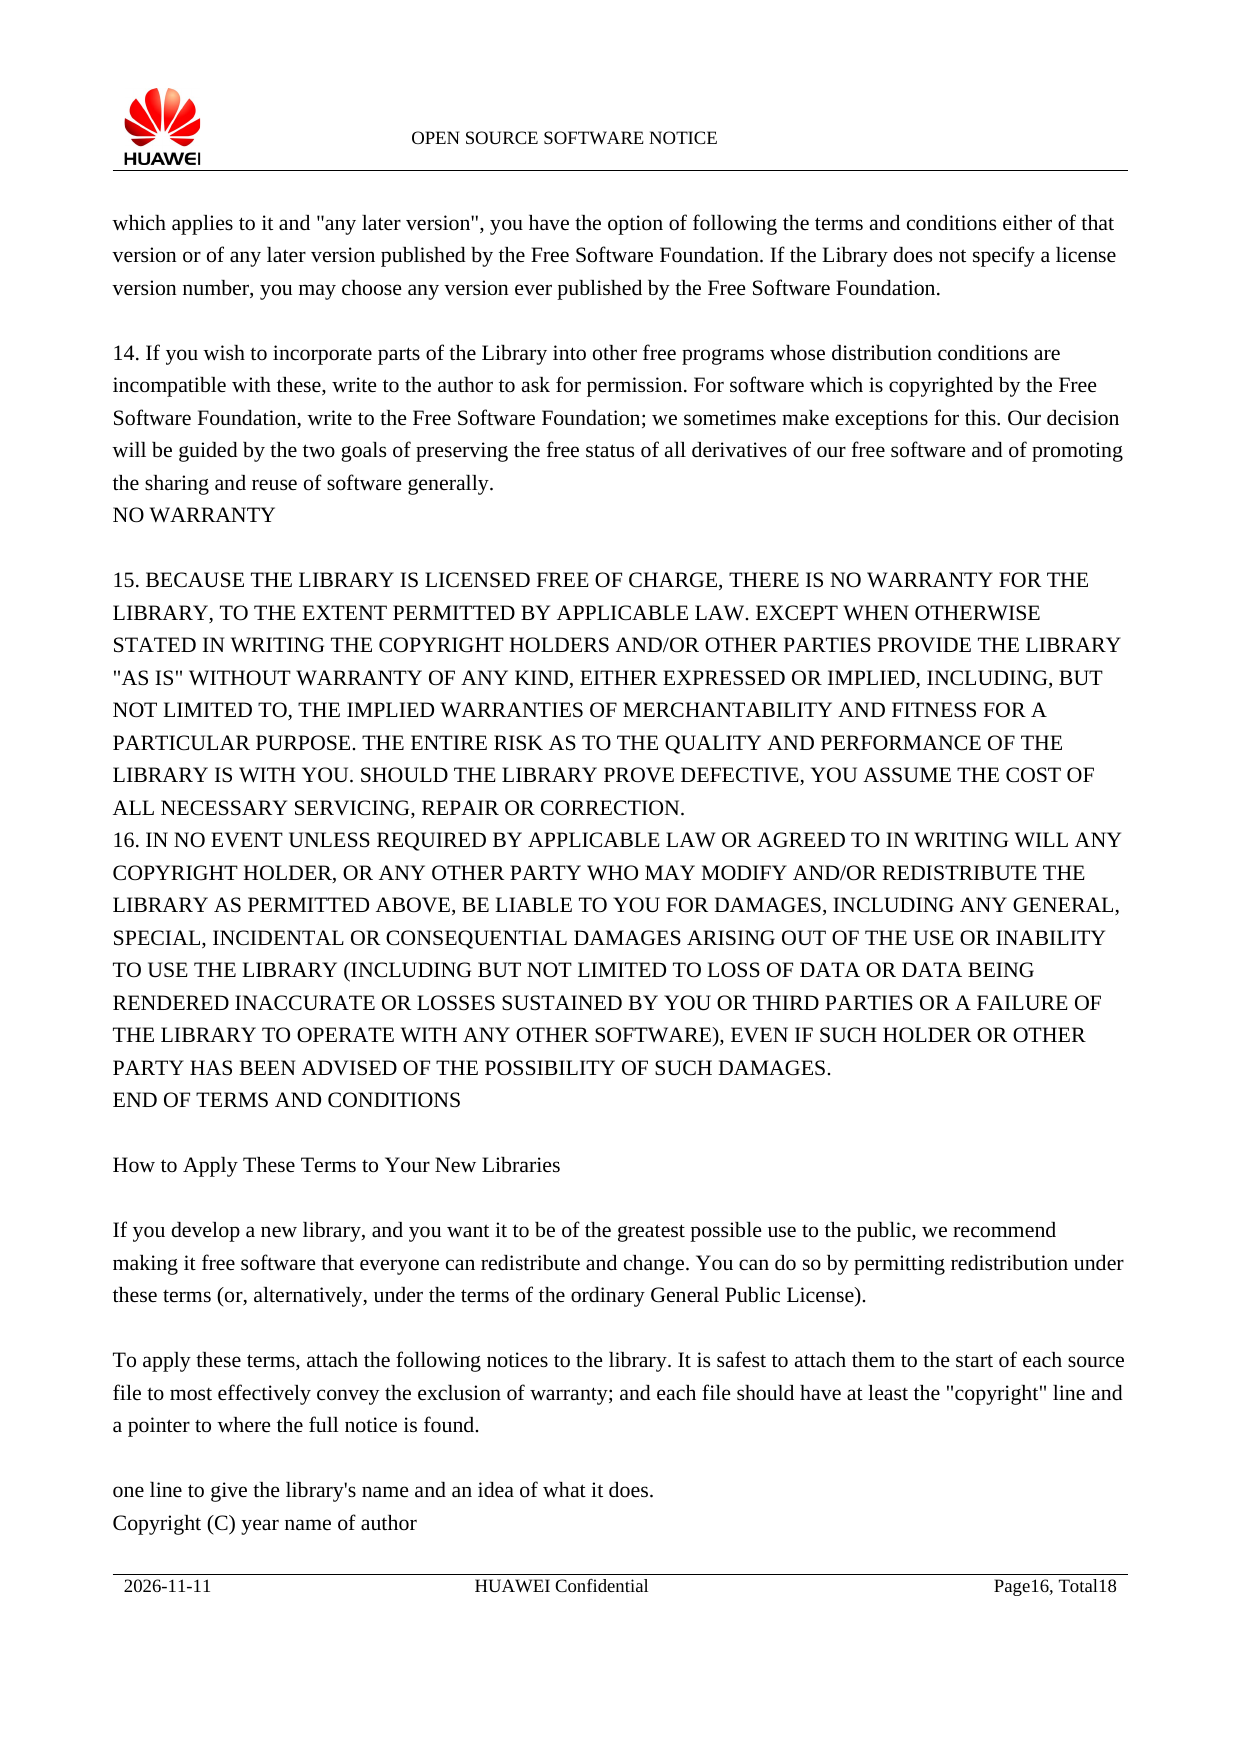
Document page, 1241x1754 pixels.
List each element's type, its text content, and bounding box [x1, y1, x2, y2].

picture [124, 88, 201, 165]
